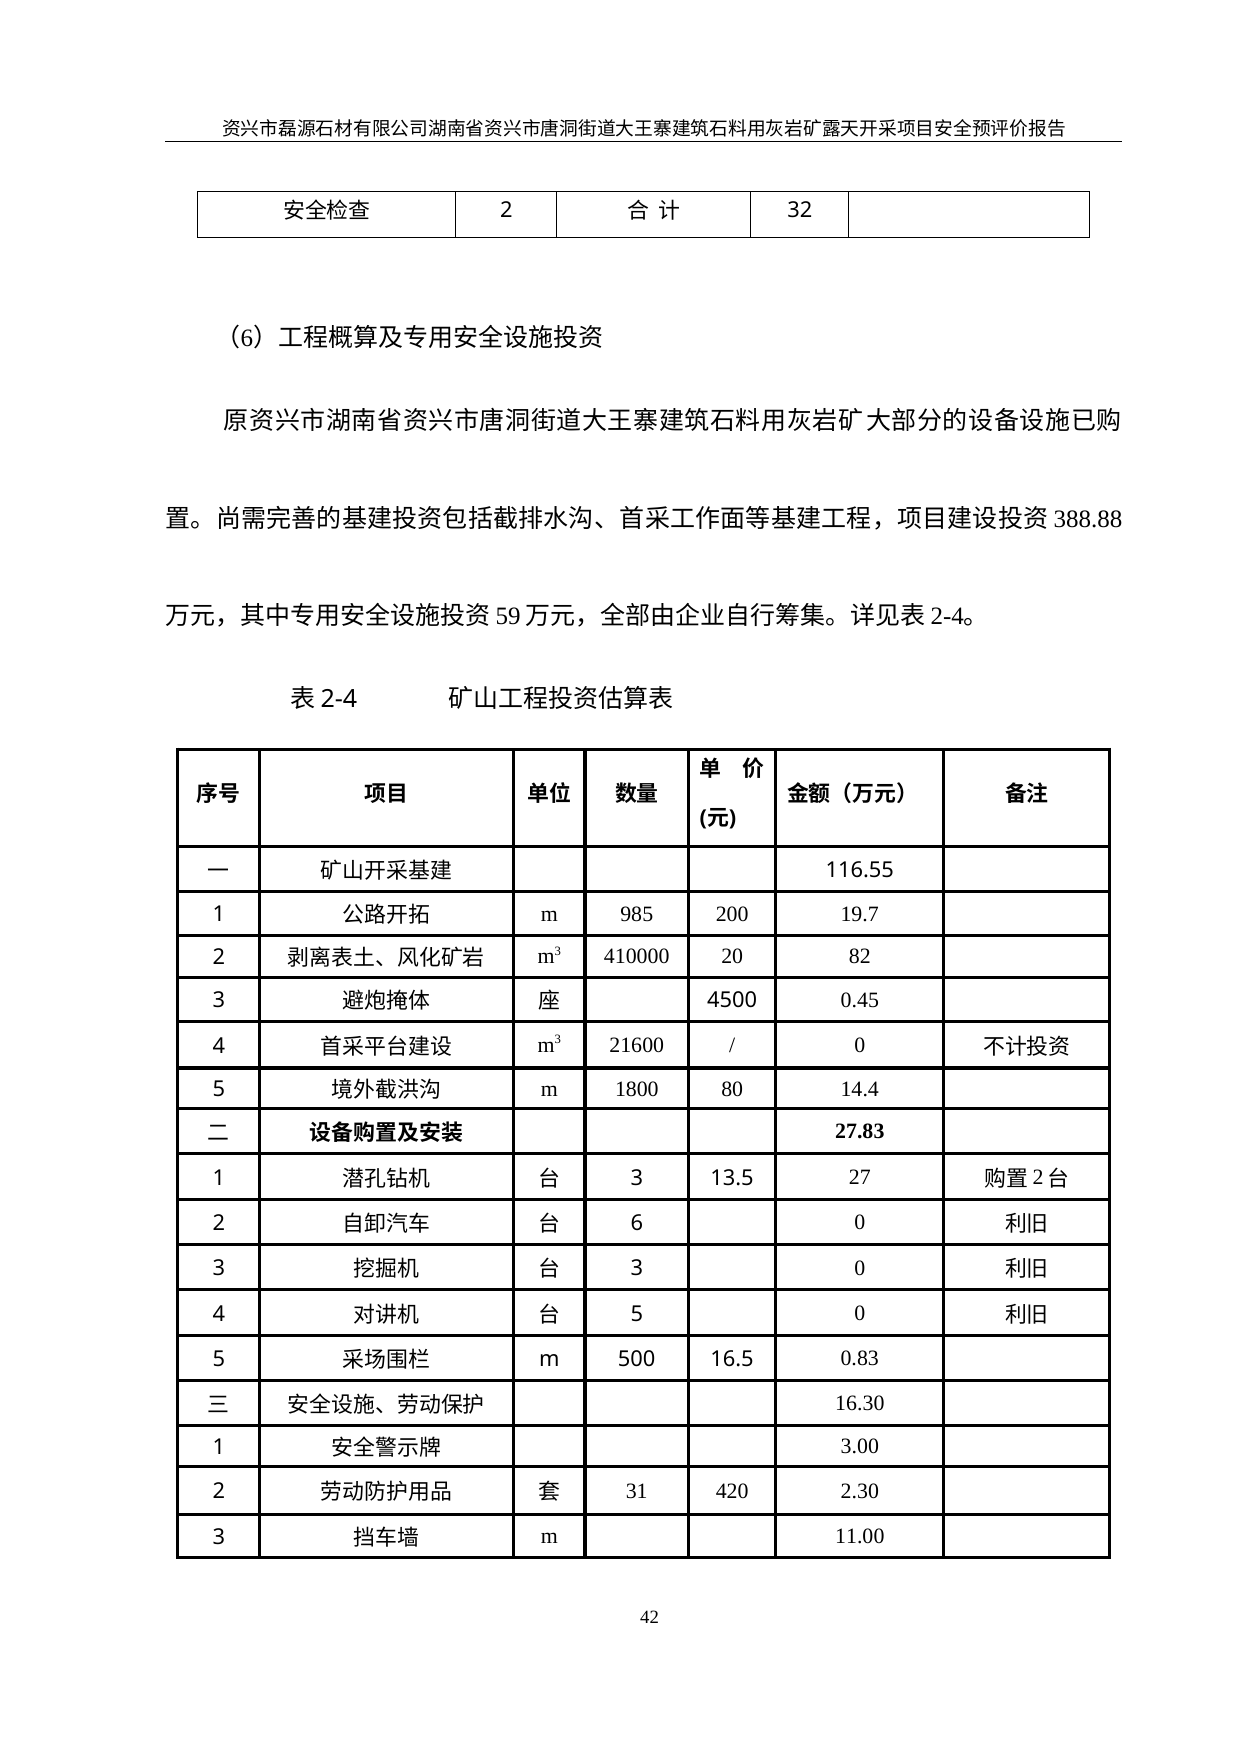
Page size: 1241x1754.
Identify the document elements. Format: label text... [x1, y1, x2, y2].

table_cell [849, 192, 1089, 237]
table_cell [587, 1427, 687, 1465]
table_cell 420 [690, 1468, 774, 1513]
table_cell 2 [179, 1201, 258, 1243]
table_cell 4500 [690, 979, 774, 1019]
table_header 备注 [945, 751, 1108, 844]
table_cell [515, 1382, 583, 1424]
table_cell 14.4 [777, 1070, 942, 1107]
table_cell [945, 1468, 1108, 1513]
table_cell 境外截洪沟 [261, 1070, 512, 1107]
table_cell [690, 1516, 774, 1556]
table_cell 3 [179, 979, 258, 1019]
table_cell 劳动防护用品 [261, 1468, 512, 1513]
table_cell 矿山开采基建 [261, 848, 512, 890]
table_cell 82 [777, 937, 942, 976]
table_cell 台 [515, 1246, 583, 1288]
table_cell m [515, 1070, 583, 1107]
table_cell 设备购置及安装 [261, 1110, 512, 1152]
table_cell 安全检查 [198, 192, 455, 237]
table_cell 19.7 [777, 893, 942, 933]
table_cell 27.83 [777, 1110, 942, 1152]
table_cell 首采平台建设 [261, 1023, 512, 1066]
table_cell 500 [587, 1337, 687, 1379]
text 表2-4 矿山工程投资估算表 [165, 664, 1122, 729]
table_header 金额（万元） [777, 751, 942, 844]
table_cell 4 [179, 1291, 258, 1333]
table_cell 1 [179, 893, 258, 933]
table_cell [945, 1110, 1108, 1152]
table_cell 0.45 [777, 979, 942, 1019]
table_cell 3 [587, 1155, 687, 1198]
text 原资兴市湖南省资兴市唐洞街道大王寨建筑石料用灰岩矿大部分的设备设施已购置。尚需完善的基建投资包括截排水沟、首采工作面等基建工程，项目建设投资388.88万元，其中专用安全设施投资59万元，全部由企业自行筹集。详见表2-4。 [165, 386, 1122, 646]
text （6）工程概算及专用安全设施投资 [165, 303, 1122, 368]
table_cell 0 [777, 1201, 942, 1243]
table_cell 0 [777, 1023, 942, 1066]
table_cell 2 [456, 192, 556, 237]
table_cell [690, 848, 774, 890]
table_cell [945, 1516, 1108, 1556]
table_cell [515, 1427, 583, 1465]
table_cell 座 [515, 979, 583, 1019]
table_cell 2 [179, 937, 258, 976]
table_cell 购置2台 [945, 1155, 1108, 1198]
table_cell [945, 848, 1108, 890]
table_cell 6 [587, 1201, 687, 1243]
table_cell 20 [690, 937, 774, 976]
table_cell 二 [179, 1110, 258, 1152]
table_cell 不计投资 [945, 1023, 1108, 1066]
table_cell 台 [515, 1201, 583, 1243]
table_cell 32 [751, 192, 848, 237]
table_cell 3 [179, 1516, 258, 1556]
table_cell 安全设施、劳动保护 [261, 1382, 512, 1424]
table_cell 80 [690, 1070, 774, 1107]
table_cell 0.83 [777, 1337, 942, 1379]
table_cell m3 [515, 1023, 583, 1066]
table_cell 0 [777, 1291, 942, 1333]
table_cell 对讲机 [261, 1291, 512, 1333]
table_cell 2.30 [777, 1468, 942, 1513]
table_cell 16.5 [690, 1337, 774, 1379]
table_cell 套 [515, 1468, 583, 1513]
table_cell 1800 [587, 1070, 687, 1107]
table_cell 采场围栏 [261, 1337, 512, 1379]
table_cell 410000 [587, 937, 687, 976]
table_cell 一 [179, 848, 258, 890]
table_cell 剥离表土、风化矿岩 [261, 937, 512, 976]
table_cell [945, 979, 1108, 1019]
table_cell [587, 1382, 687, 1424]
table_cell [945, 1337, 1108, 1379]
table_cell 自卸汽车 [261, 1201, 512, 1243]
table_cell [690, 1291, 774, 1333]
table_cell 11.00 [777, 1516, 942, 1556]
table_cell 21600 [587, 1023, 687, 1066]
table_cell 公路开拓 [261, 893, 512, 933]
table_cell 台 [515, 1155, 583, 1198]
table_cell 挡车墙 [261, 1516, 512, 1556]
table_cell [690, 1110, 774, 1152]
table_cell / [690, 1023, 774, 1066]
table_cell [515, 1110, 583, 1152]
table_cell 31 [587, 1468, 687, 1513]
table_cell [587, 1516, 687, 1556]
table_cell 1 [179, 1155, 258, 1198]
table_cell 台 [515, 1291, 583, 1333]
table_cell 潜孔钻机 [261, 1155, 512, 1198]
table_cell 利旧 [945, 1291, 1108, 1333]
table_cell 13.5 [690, 1155, 774, 1198]
table_cell [945, 1382, 1108, 1424]
table_cell [945, 1070, 1108, 1107]
table_cell [690, 1382, 774, 1424]
table_cell 3.00 [777, 1427, 942, 1465]
table_cell 0 [777, 1246, 942, 1288]
table_cell 合 计 [557, 192, 750, 237]
table_cell [945, 893, 1108, 933]
table_cell 5 [587, 1291, 687, 1333]
table_cell 5 [179, 1070, 258, 1107]
table_cell 安全警示牌 [261, 1427, 512, 1465]
table_cell m [515, 1337, 583, 1379]
table_header 单价(元) [690, 751, 774, 844]
table_cell 5 [179, 1337, 258, 1379]
table_header 数量 [587, 751, 687, 844]
table_cell 1 [179, 1427, 258, 1465]
table_header 单位 [515, 751, 583, 844]
table_cell m3 [515, 937, 583, 976]
table_cell [945, 937, 1108, 976]
table_cell 16.30 [777, 1382, 942, 1424]
table_header 序号 [179, 751, 258, 844]
table_cell [690, 1246, 774, 1288]
table_cell 27 [777, 1155, 942, 1198]
table_cell 挖掘机 [261, 1246, 512, 1288]
table_cell 3 [179, 1246, 258, 1288]
table_header 项目 [261, 751, 512, 844]
table_cell 2 [179, 1468, 258, 1513]
table_cell 200 [690, 893, 774, 933]
table_cell [587, 979, 687, 1019]
table_cell 3 [587, 1246, 687, 1288]
table_cell 116.55 [777, 848, 942, 890]
table_cell [945, 1427, 1108, 1465]
table_cell [690, 1201, 774, 1243]
table_cell m [515, 893, 583, 933]
table_cell m [515, 1516, 583, 1556]
table_cell 利旧 [945, 1246, 1108, 1288]
table_cell 985 [587, 893, 687, 933]
table_cell 4 [179, 1023, 258, 1066]
table_cell 三 [179, 1382, 258, 1424]
table_cell [515, 848, 583, 890]
table_cell [587, 848, 687, 890]
table_cell 避炮掩体 [261, 979, 512, 1019]
table_cell [587, 1110, 687, 1152]
table_cell 利旧 [945, 1201, 1108, 1243]
table_cell [690, 1427, 774, 1465]
